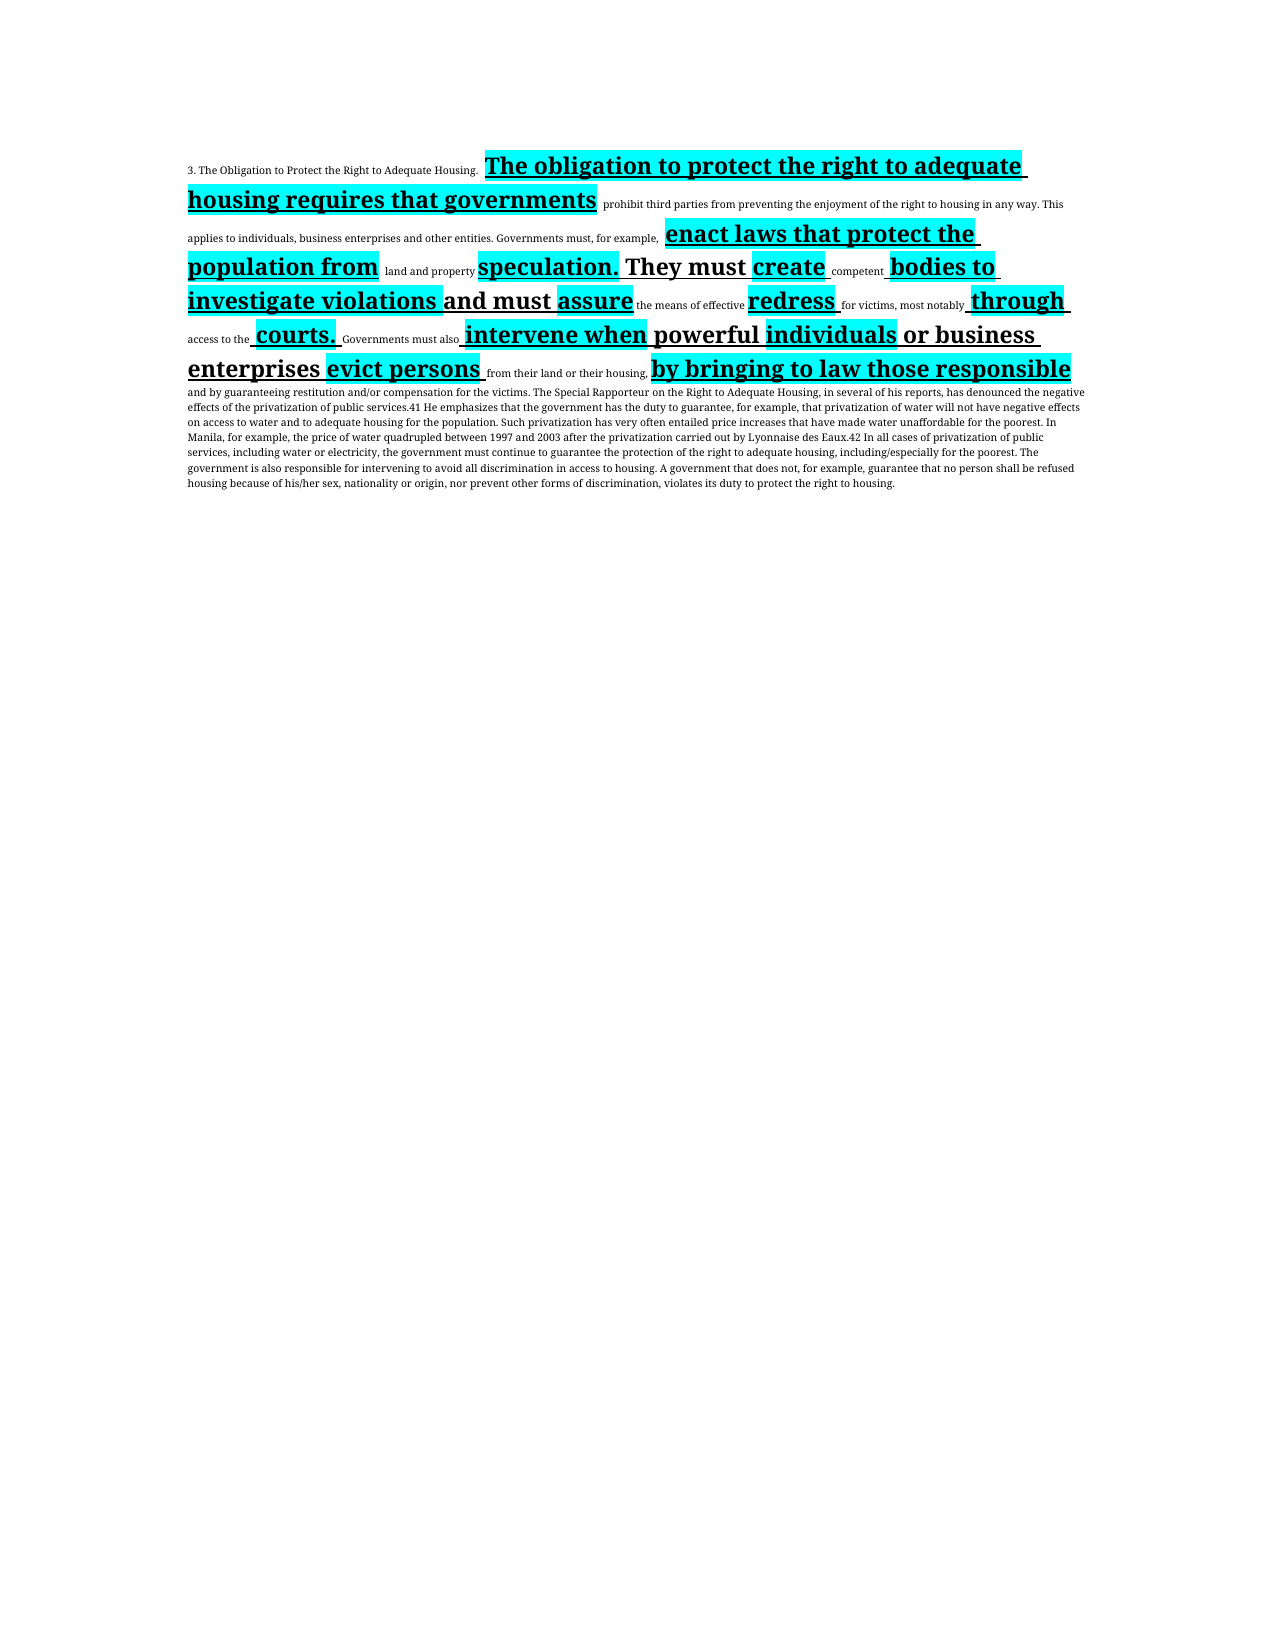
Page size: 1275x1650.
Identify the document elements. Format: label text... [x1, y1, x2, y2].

text 3. The Obligation to Protect the Right to Adequate Housing. The obligation to protect the right to adequate housing requires that governments prohibit third parties from preventing the enjoyment of the right to housing in any way. This applies to individuals, business enterprises and other entities. Governments must, for example, enact laws that protect the population from land and property speculation. They must create competent bodies to investigate violations and must assure the means of effective redress for victims, most notably through access to the courts. Governments must also intervene when powerful individuals or business enterprises evict persons from their land or their housing, by bringing to law those responsible and by guaranteeing restitution and/or compensation for the victims. The Special Rapporteur on the Right to Adequate Housing, in several of his reports, has denounced the negative effects of the privatization of public services.41 He emphasizes that the government has the duty to guarantee, for example, that privatization of water will not have negative effects on access to water and to adequate housing for the population. Such privatization has very often entailed price increases that have made water unaffordable for the poorest. In Manila, for example, the price of water quadrupled between 1997 and 2003 after the privatization carried out by Lyonnaise des Eaux.42 In all cases of privatization of public services, including water or electricity, the government must continue to guarantee the protection of the right to adequate housing, including/especially for the poorest. The government is also responsible for intervening to avoid all discrimination in access to housing. A government that does not, for example, guarantee that no person shall be refused housing because of his/her sex, nationality or origin, nor prevent other forms of discrimination, violates its duty to protect the right to housing. [187, 150, 1087, 490]
